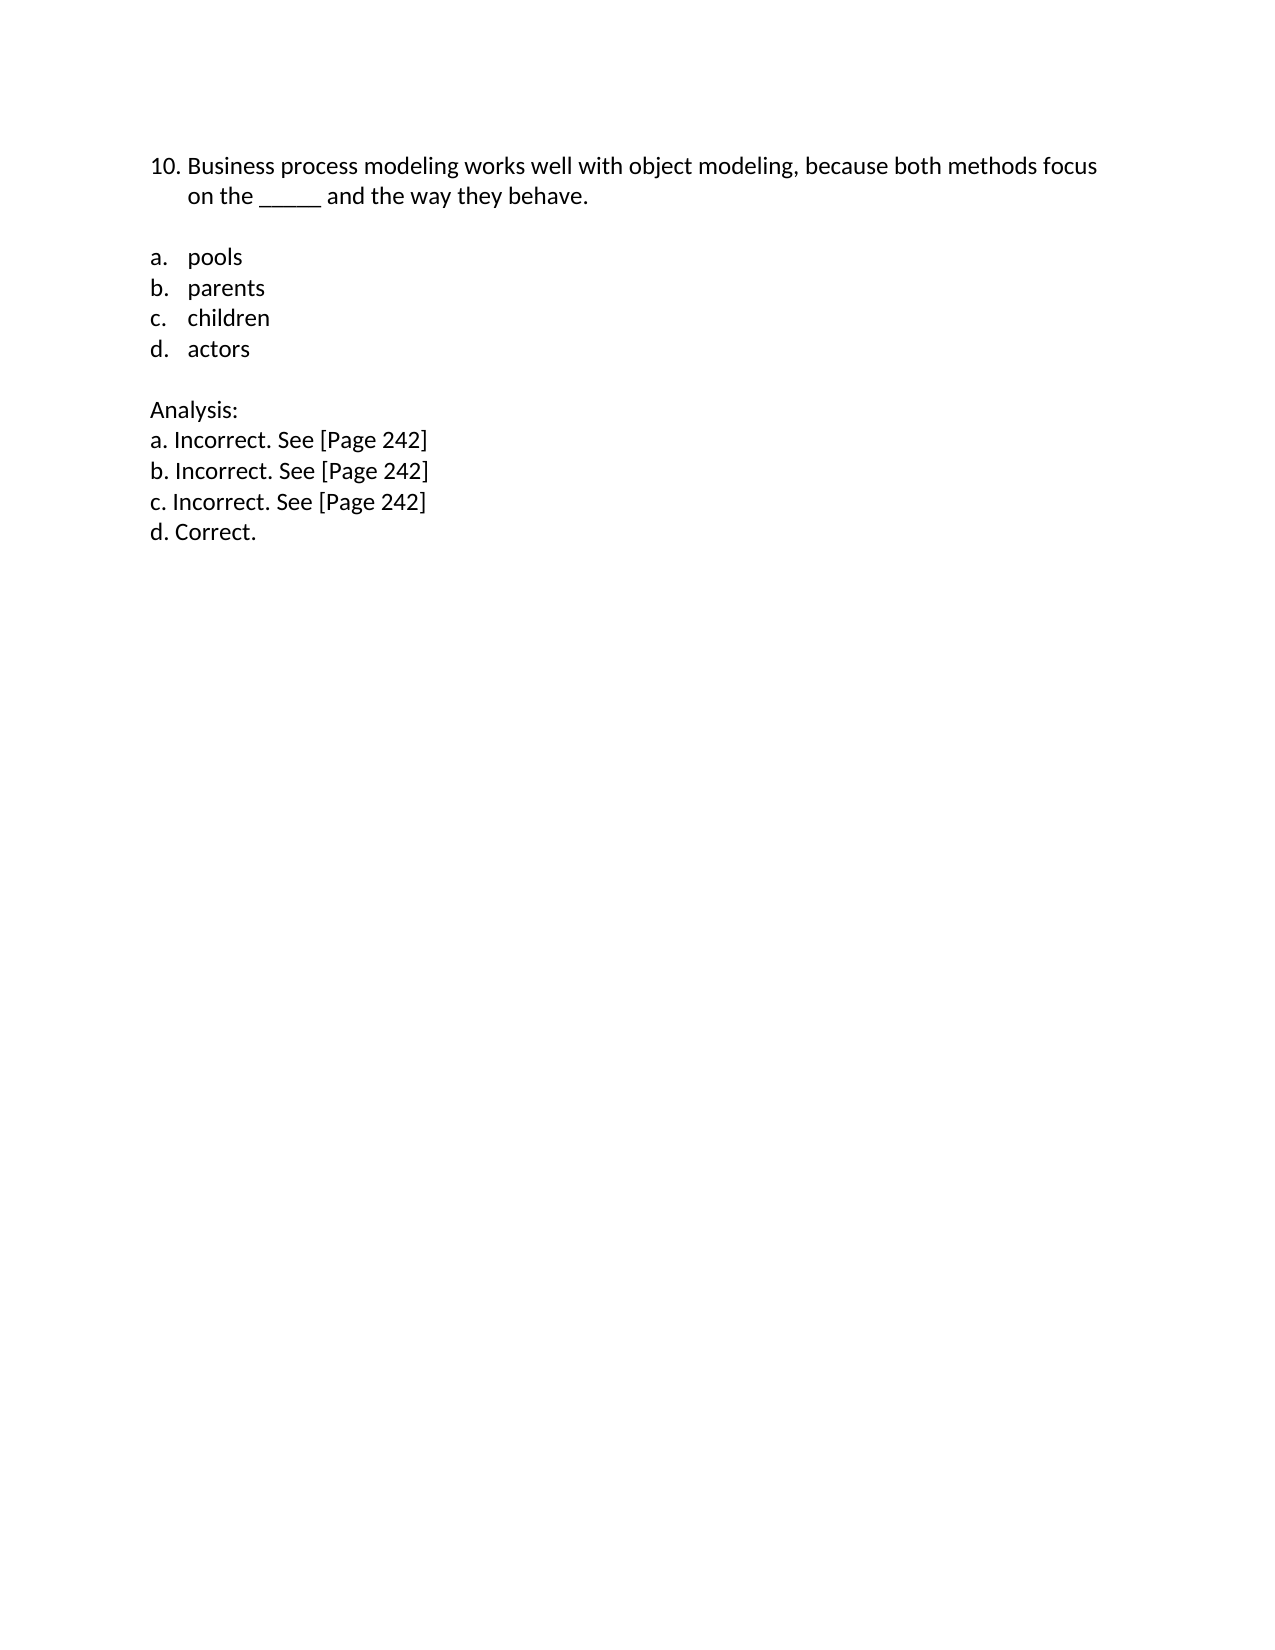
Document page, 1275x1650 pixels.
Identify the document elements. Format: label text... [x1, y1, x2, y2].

list pools [150, 242, 1125, 272]
text b. Incorrect. See [Page 242] [150, 455, 1125, 486]
list parents [150, 272, 1125, 303]
text c. Incorrect. See [Page 242] [150, 486, 1125, 516]
text Analysis: [150, 394, 1125, 425]
list children [150, 303, 1125, 333]
text a. Incorrect. See [Page 242] [150, 425, 1125, 455]
list Business process modeling works well with object modeling, because both methods focus on the _____ and the way they behave. [150, 150, 1125, 211]
list actors [150, 333, 1125, 364]
text d. Correct. [150, 516, 1125, 547]
